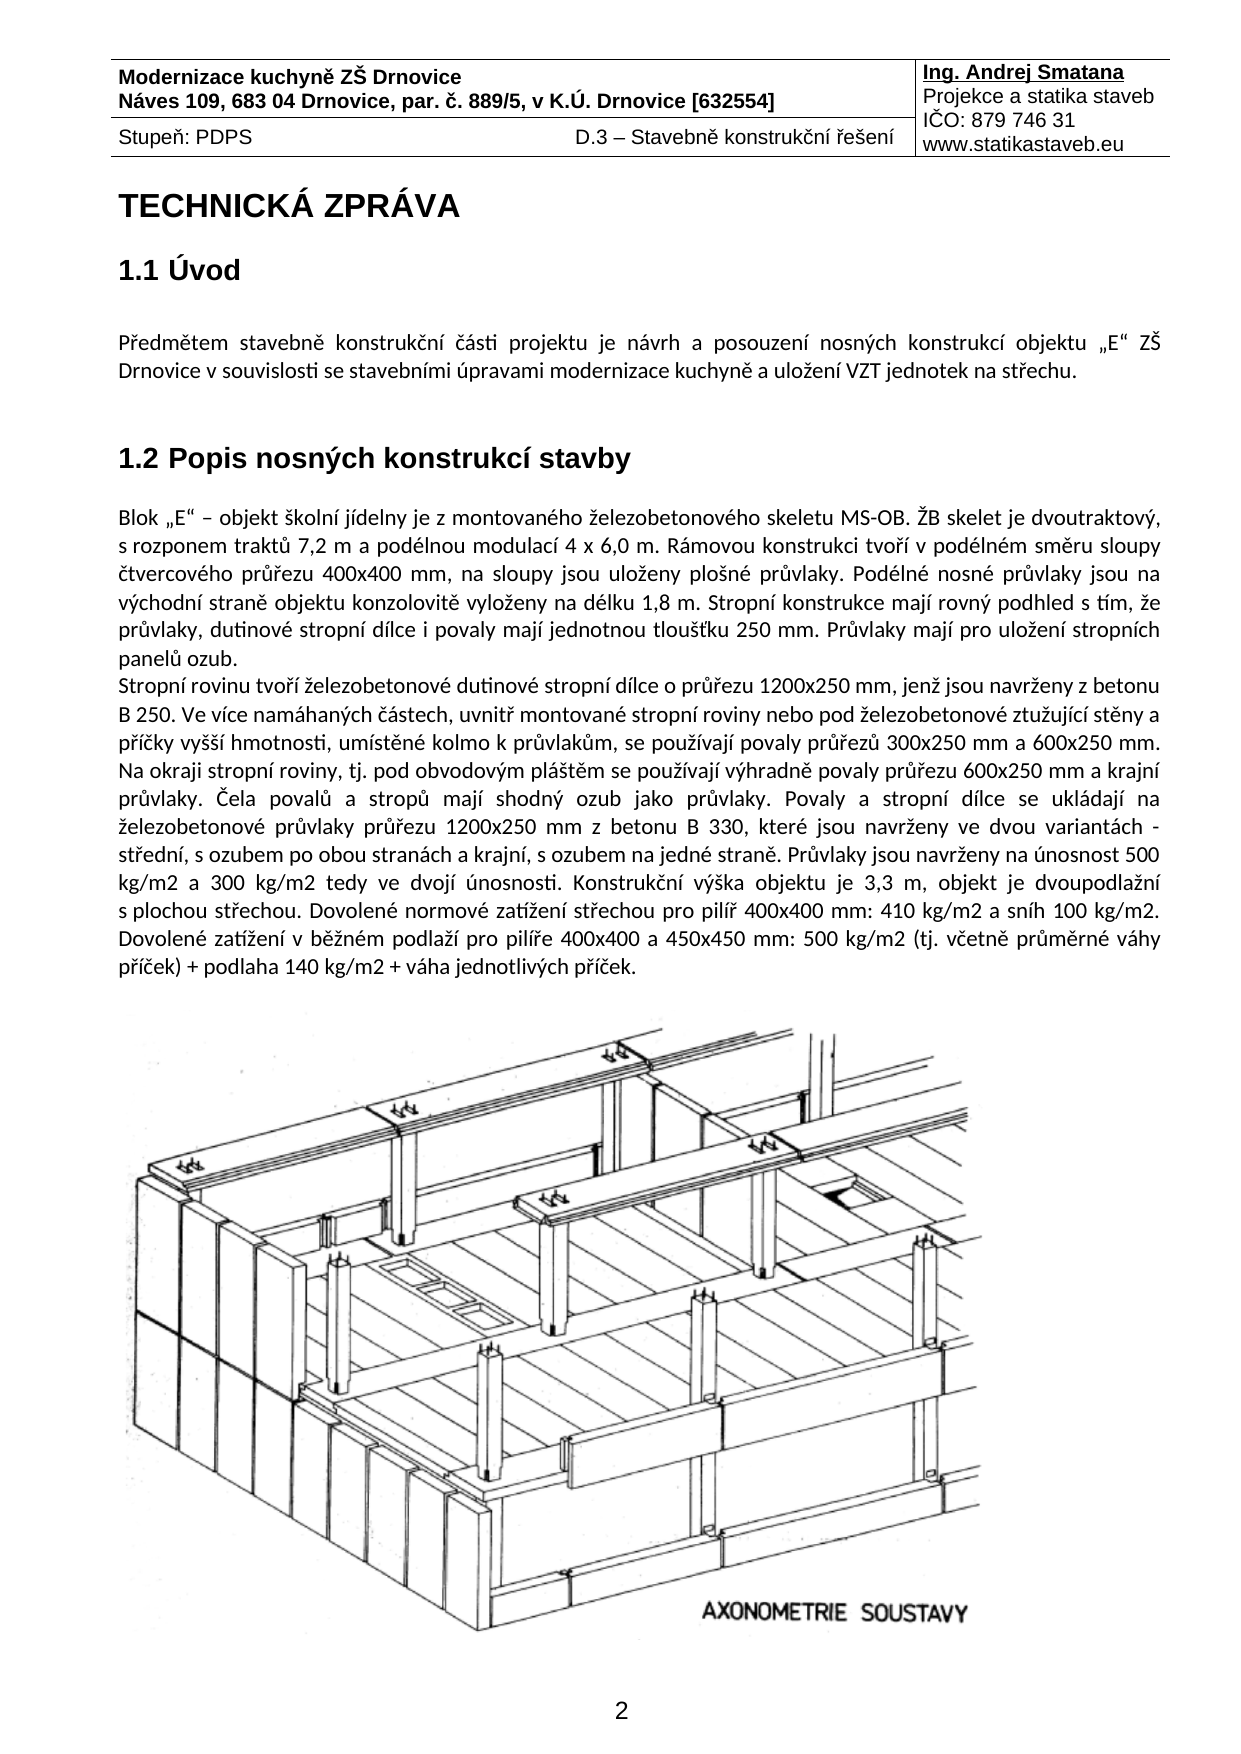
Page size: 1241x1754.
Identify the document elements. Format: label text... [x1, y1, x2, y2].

picture [127, 1010, 983, 1640]
text Blok „E“ – objekt školní jídelny je z montovaného železobetonového skeletu MS-OB. ŽB skelet je dvoutraktový, s rozponem traktů 7,2 m a podélnou modulací 4 x 6,0 m. Rámovou konstrukci tvoří v podélném směru sloupy čtvercového průřezu 400x400 mm, na sloupy jsou uloženy plošné průvlaky. Podélné nosné průvlaky jsou na východní straně objektu konzolovitě vyloženy na délku 1,8 m. Stropní konstrukce mají rovný podhled s tím, že průvlaky, dutinové stropní dílce i povaly mají jednotnou tloušťku 250 mm. Průvlaky mají pro uložení stropních panelů ozub. [118, 503, 1162, 672]
subtitle Popis nosných konstrukcí stavby [118, 441, 1162, 475]
subtitle TECHNICKÁ ZPRÁVA [118, 186, 1162, 224]
text Stropní rovinu tvoří železobetonové dutinové stropní dílce o průřezu 1200x250 mm, jenž jsou navrženy z betonu B 250. Ve více namáhaných částech, uvnitř montované stropní roviny nebo pod železobetonové ztužující stěny a příčky vyšší hmotnosti, umístěné kolmo k průvlakům, se používají povaly průřezů 300x250 mm a 600x250 mm. Na okraji stropní roviny, tj. pod obvodovým pláštěm se používají výhradně povaly průřezu 600x250 mm a krajní průvlaky. Čela povalů a stropů mají shodný ozub jako průvlaky. Povaly a stropní dílce se ukládají na železobetonové průvlaky průřezu 1200x250 mm z betonu B 330, které jsou navrženy ve dvou variantách - střední, s ozubem po obou stranách a krajní, s ozubem na jedné straně. Průvlaky jsou navrženy na únosnost 500 kg/m2 a 300 kg/m2 tedy ve dvojí únosnosti. Konstrukční výška objektu je 3,3 m, objekt je dvoupodlažní s plochou střechou. Dovolené normové zatížení střechou pro pilíř 400x400 mm: 410 kg/m2 a sníh 100 kg/m2. Dovolené zatížení v běžném podlaží pro pilíře 400x400 a 450x450 mm: 500 kg/m2 (tj. včetně průměrné váhy příček) + podlaha 140 kg/m2 + váha jednotlivých příček. [118, 672, 1162, 980]
subtitle Úvod [118, 253, 1162, 286]
title Předmětem stavebně konstrukční části projektu je návrh a posouzení nosných konstrukcí objektu „E“ ZŠ Drnovice v souvislosti se stavebními úpravami modernizace kuchyně a uložení VZT jednotek na střechu. [118, 328, 1162, 384]
